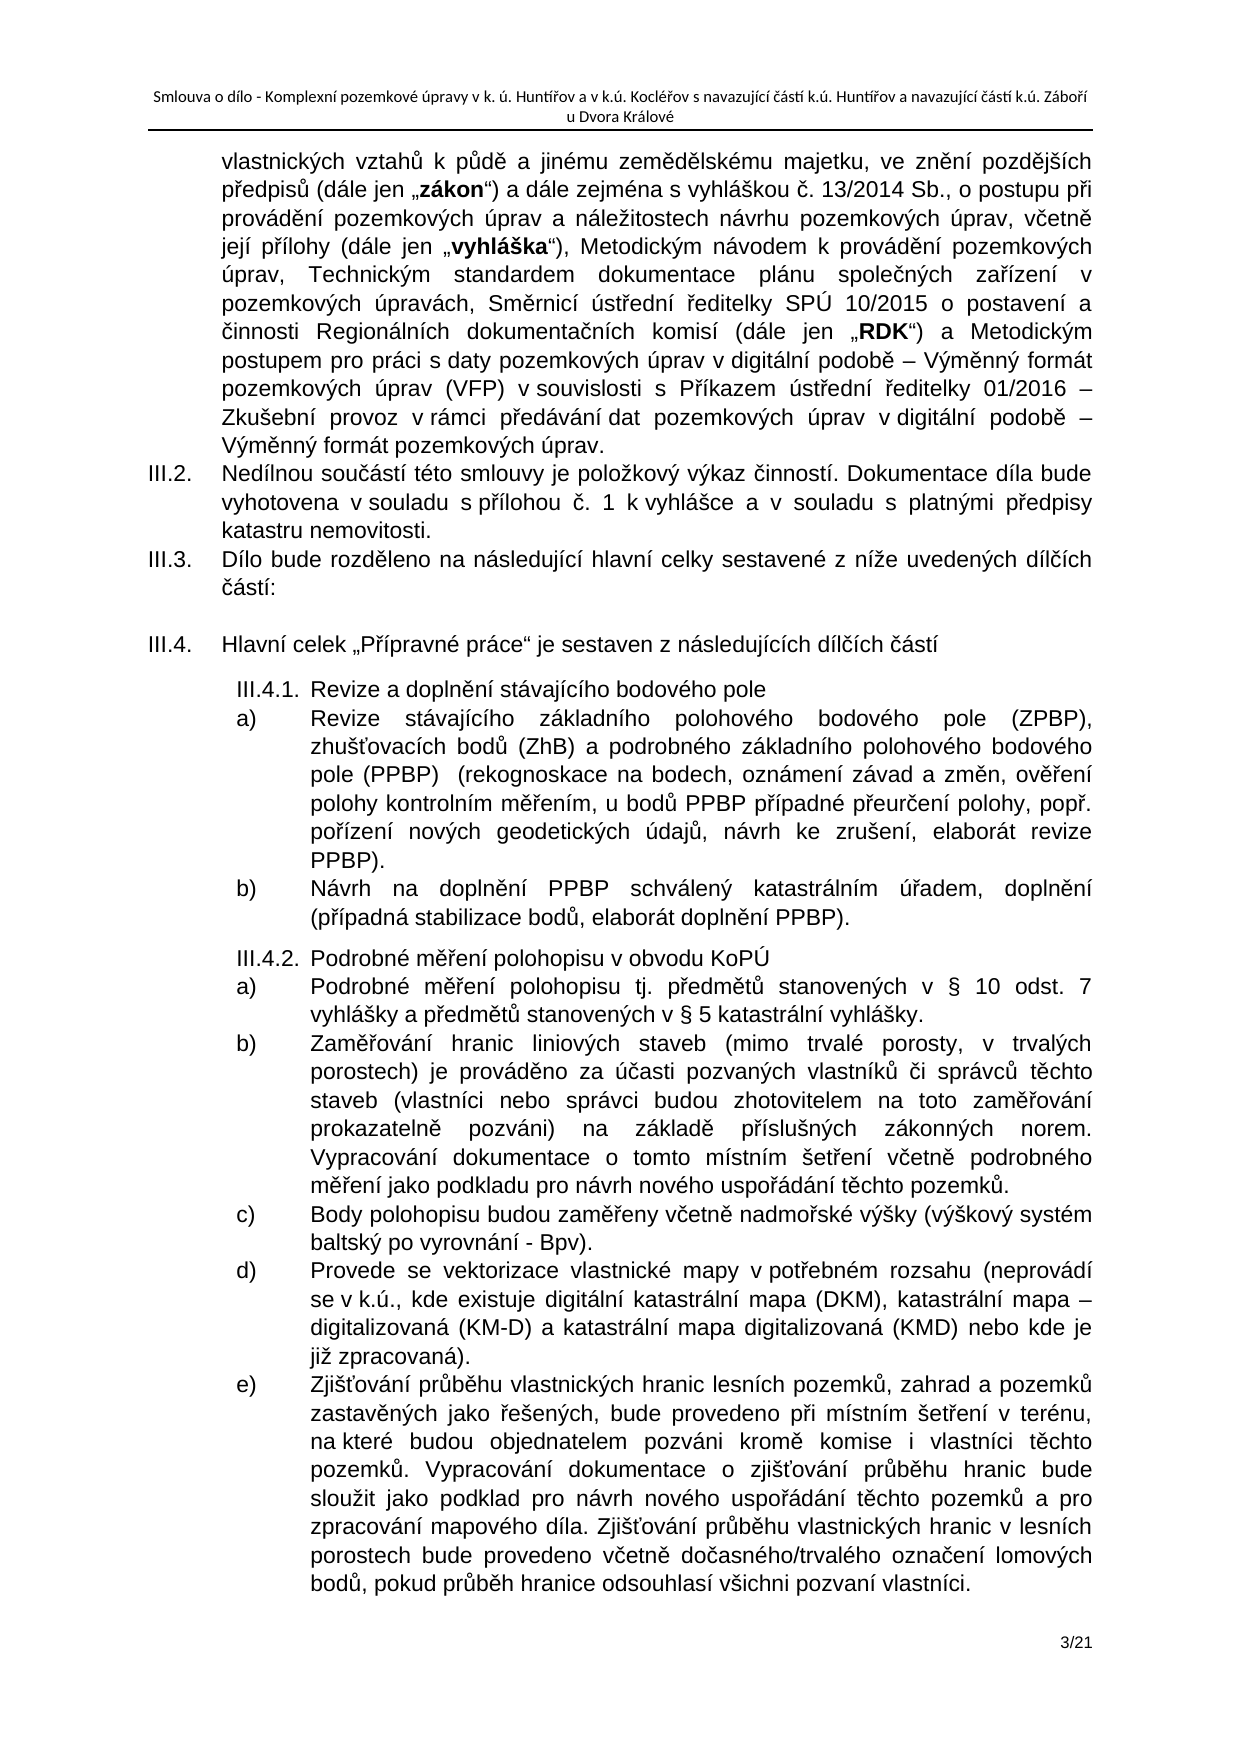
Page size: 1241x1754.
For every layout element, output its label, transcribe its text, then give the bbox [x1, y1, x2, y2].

text Zaměřování hranic liniových staveb (mimo trvalé porosty, v trvalých porostech) je prováděno za účasti pozvaných vlastníků či správců těchto staveb (vlastníci nebo správci budou zhotovitelem na toto zaměřování prokazatelně pozváni) na základě příslušných zákonných norem. Vypracování dokumentace o tomto místním šetření včetně podrobného měření jako podkladu pro návrh nového uspořádání těchto pozemků. [236, 1030, 1093, 1198]
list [148, 148, 1093, 458]
text Revize stávajícího základního polohového bodového pole (ZPBP), zhušťovacích bodů (ZhB) a podrobného základního polohového bodového pole (PPBP) (rekognoskace na bodech, oznámení závad a změn, ověření polohy kontrolním měřením, u bodů PPBP případné přeurčení polohy, popř. pořízení nových geodetických údajů, návrh ke zrušení, elaborát revize PPBP). [236, 704, 1093, 873]
text Revize a doplnění stávajícího bodového pole [236, 676, 1093, 702]
text Zjišťování průběhu vlastnických hranic lesních pozemků, zahrad a pozemků zastavěných jako řešených, bude provedeno při místním šetření v terénu, na které budou objednatelem pozváni kromě komise i vlastníci těchto pozemků. Vypracování dokumentace o zjišťování průběhu hranic bude sloužit jako podklad pro návrh nového uspořádání těchto pozemků a pro zpracování mapového díla. Zjišťování průběhu vlastnických hranic v lesních porostech bude provedeno včetně dočasného/trvalého označení lomových bodů, pokud průběh hranice odsouhlasí všichni pozvaní vlastníci. [236, 1371, 1093, 1597]
list Nedílnou součástí této smlouvy je položkový výkaz činností. Dokumentace díla bude vyhotovena v souladu s přílohou č. 1 k vyhlášce a v souladu s platnými předpisy katastru nemovitosti. [148, 460, 1093, 544]
text Návrh na doplnění PPBP schválený katastrálním úřadem, doplnění (případná stabilizace bodů, elaborát doplnění PPBP). [236, 875, 1093, 930]
text Body polohopisu budou zaměřeny včetně nadmořské výšky (výškový systém baltský po vyrovnání - Bpv). [236, 1201, 1093, 1255]
list Hlavní celek „Přípravné práce“ je sestaven z následujících dílčích částí [148, 631, 1093, 657]
text Podrobné měření polohopisu v obvodu KoPÚ [236, 944, 1093, 971]
text Provede se vektorizace vlastnické mapy v potřebném rozsahu (neprovádí se v k.ú., kde existuje digitální katastrální mapa (DKM), katastrální mapa – digitalizovaná (KM-D) a katastrální mapa digitalizovaná (KMD) nebo kde je již zpracovaná). [236, 1257, 1093, 1369]
text Podrobné měření polohopisu tj. předmětů stanovených v § 10 odst. 7 vyhlášky a předmětů stanovených v § 5 katastrální vyhlášky. [236, 973, 1093, 1028]
list Dílo bude rozděleno na následující hlavní celky sestavené z níže uvedených dílčích částí: [148, 546, 1093, 601]
